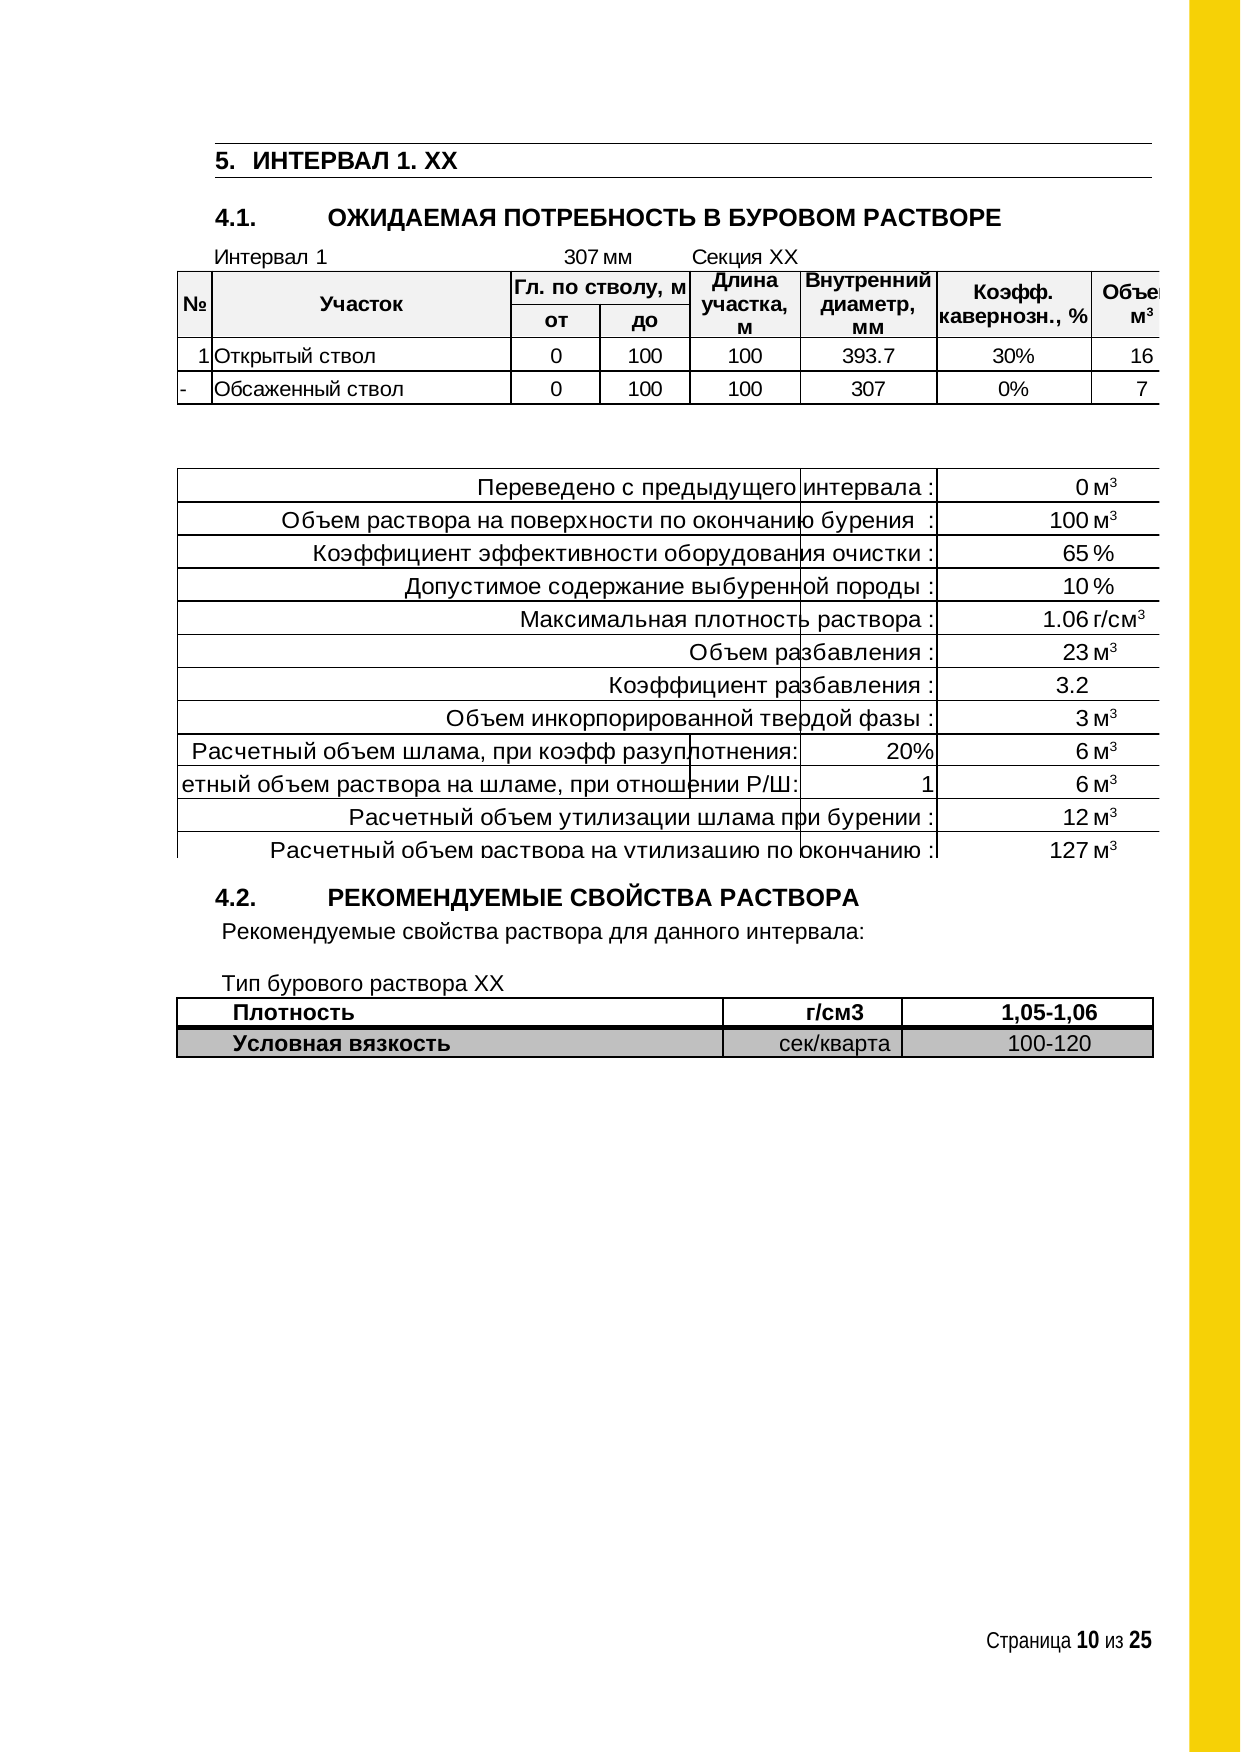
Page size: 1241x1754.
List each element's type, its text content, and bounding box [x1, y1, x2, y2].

text Тип бурового раствора ХХ [177, 970, 1152, 997]
subtitle ИНТЕРВАЛ 1. ХХ [215, 144, 1152, 177]
table_header Плотность [178, 999, 722, 1025]
table_cell 100-120 [903, 1030, 1152, 1056]
table_cell Условная вязкость [178, 1030, 722, 1056]
table_cell сек/кварта [724, 1030, 901, 1056]
table_header г/см3 [724, 999, 901, 1025]
subtitle РЕКОМЕНДУЕМЫЕ СВОЙСТВА РАСТВОРА [215, 883, 1152, 911]
table_header 1,05-1,06 [903, 999, 1152, 1025]
subtitle ОЖИДАЕМАЯ ПОТРЕБНОСТЬ В БУРОВОМ РАСТВОРЕ [215, 203, 1152, 232]
text Рекомендуемые свойства раствора для данного интервала: [177, 918, 1152, 944]
